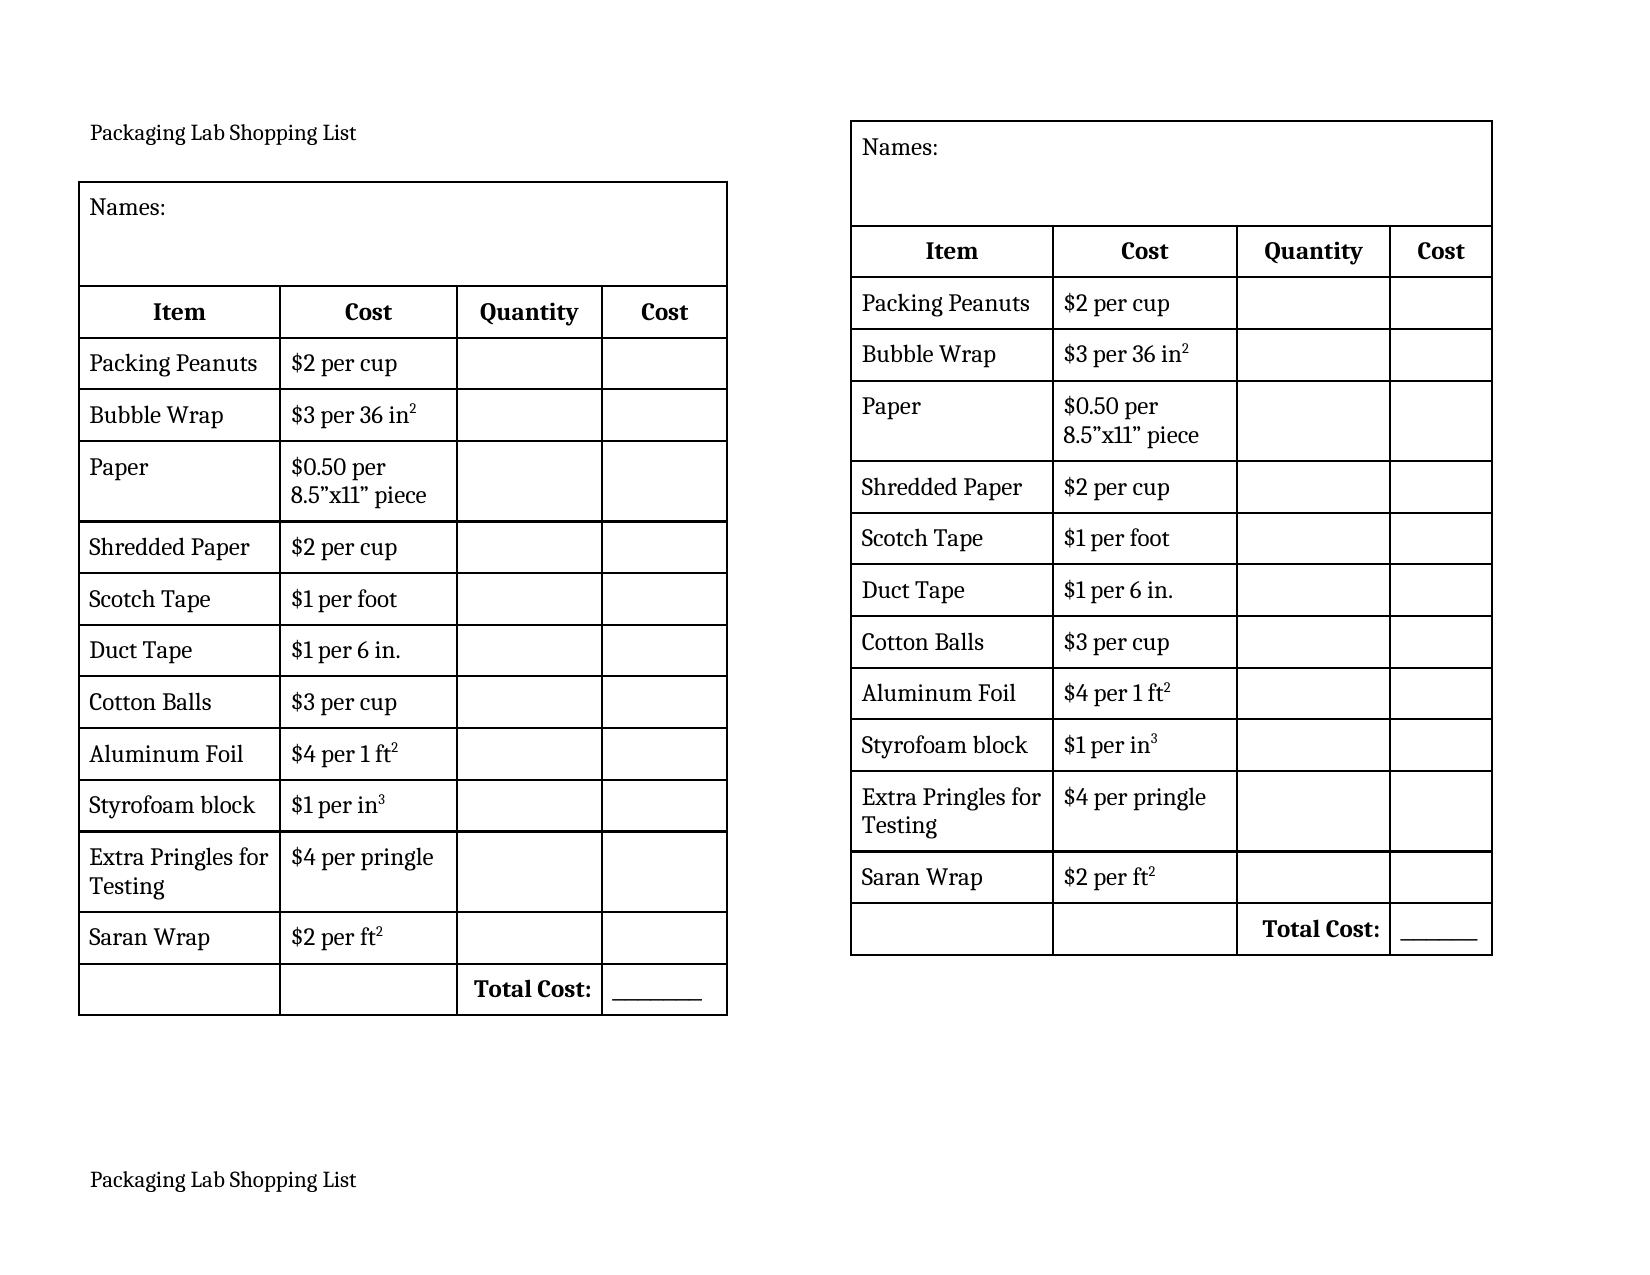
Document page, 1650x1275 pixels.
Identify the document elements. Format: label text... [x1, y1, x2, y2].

table_cell [603, 574, 726, 624]
table_cell $2 per ft2 [1054, 853, 1236, 902]
table_cell [1238, 278, 1389, 328]
table_cell Item [80, 287, 279, 337]
table_cell [1391, 278, 1491, 328]
table_cell Quantity [458, 287, 601, 337]
table_cell Shredded Paper [80, 523, 279, 572]
table_cell $2 per cup [1054, 278, 1236, 328]
table_cell [80, 965, 279, 1014]
table_cell _______ [603, 965, 726, 1014]
table_cell Cost [281, 287, 456, 337]
table_cell $2 per ft2 [281, 913, 456, 962]
table_cell Paper [80, 442, 279, 520]
table_cell [458, 677, 601, 727]
table_cell Saran Wrap [80, 913, 279, 962]
table_cell $1 per 6 in. [1054, 565, 1236, 615]
table_cell Cotton Balls [80, 677, 279, 727]
table_cell Quantity [1238, 227, 1389, 276]
table_cell [281, 965, 456, 1014]
table_cell $1 per 6 in. [281, 626, 456, 675]
table_cell $2 per cup [281, 339, 456, 388]
table_cell [603, 729, 726, 779]
table_cell Cotton Balls [852, 617, 1052, 667]
table_cell [458, 729, 601, 779]
table_cell $3 per 36 in2 [281, 390, 456, 440]
table_cell [603, 390, 726, 440]
table_cell [1238, 617, 1389, 667]
table_cell $1 per in3 [1054, 720, 1236, 770]
table_cell [458, 442, 601, 520]
table_cell [458, 781, 601, 830]
table_cell Cost [1054, 227, 1236, 276]
table_cell $2 per cup [281, 523, 456, 572]
table_cell [1391, 462, 1491, 512]
table_cell $4 per pringle [1054, 772, 1236, 850]
table_cell [458, 390, 601, 440]
table_cell [603, 523, 726, 572]
table_cell Extra Pringles for Testing [852, 772, 1052, 850]
table_cell Aluminum Foil [80, 729, 279, 779]
table_cell Extra Pringles for Testing [80, 833, 279, 911]
table_cell $4 per 1 ft2 [281, 729, 456, 779]
table_cell Aluminum Foil [852, 669, 1052, 718]
table_cell $2 per cup [1054, 462, 1236, 512]
table_cell [1238, 720, 1389, 770]
table_cell [1391, 382, 1491, 460]
table_cell [852, 904, 1052, 954]
table_cell [1391, 720, 1491, 770]
table_cell Styrofoam block [80, 781, 279, 830]
table_cell [458, 913, 601, 962]
table_cell $1 per foot [1054, 514, 1236, 563]
table_cell Total Cost: [458, 965, 601, 1014]
table_cell [1238, 772, 1389, 850]
table_cell [1238, 669, 1389, 718]
text Packaging Lab Shopping List [90, 1167, 787, 1193]
table_cell [1391, 617, 1491, 667]
table_cell [1391, 514, 1491, 563]
table_cell Styrofoam block [852, 720, 1052, 770]
table_cell [1391, 565, 1491, 615]
text Packaging Lab Shopping List [90, 120, 787, 146]
table_cell [458, 626, 601, 675]
table_cell [1238, 462, 1389, 512]
table_cell [1391, 669, 1491, 718]
table_cell [458, 833, 601, 911]
table_cell Duct Tape [80, 626, 279, 675]
table_cell [603, 442, 726, 520]
table_cell [1054, 904, 1236, 954]
table_cell [458, 339, 601, 388]
table_cell $4 per 1 ft2 [1054, 669, 1236, 718]
table_cell [1238, 382, 1389, 460]
table_cell [1238, 853, 1389, 902]
table_cell ______ [1391, 904, 1491, 954]
table_cell [1391, 330, 1491, 379]
table_cell $3 per cup [281, 677, 456, 727]
table_cell [603, 781, 726, 830]
table_cell Scotch Tape [852, 514, 1052, 563]
table_cell $0.50 per 8.5”x11” piece [281, 442, 456, 520]
table_cell Cost [1391, 227, 1491, 276]
table_cell [603, 339, 726, 388]
table_cell Paper [852, 382, 1052, 460]
table_cell [1391, 853, 1491, 902]
table_cell $4 per pringle [281, 833, 456, 911]
table_cell [458, 523, 601, 572]
table_cell Duct Tape [852, 565, 1052, 615]
table_cell $1 per in3 [281, 781, 456, 830]
table_cell Shredded Paper [852, 462, 1052, 512]
table_cell Item [852, 227, 1052, 276]
table_cell $3 per cup [1054, 617, 1236, 667]
table_cell Packing Peanuts [80, 339, 279, 388]
table_header Names: [852, 122, 1491, 224]
table_header Names: [80, 183, 726, 285]
table_cell [458, 574, 601, 624]
table_cell [603, 677, 726, 727]
table_cell [1238, 565, 1389, 615]
table_cell Cost [603, 287, 726, 337]
table_cell Bubble Wrap [80, 390, 279, 440]
table_cell $1 per foot [281, 574, 456, 624]
table_cell $0.50 per 8.5”x11” piece [1054, 382, 1236, 460]
table_cell [1238, 330, 1389, 379]
table_cell [1238, 514, 1389, 563]
table_cell Bubble Wrap [852, 330, 1052, 379]
table_cell Total Cost: [1238, 904, 1389, 954]
table_cell $3 per 36 in2 [1054, 330, 1236, 379]
table_cell [603, 626, 726, 675]
table_cell Packing Peanuts [852, 278, 1052, 328]
table_cell [603, 913, 726, 962]
table_cell [1391, 772, 1491, 850]
table_cell Saran Wrap [852, 853, 1052, 902]
table_cell [603, 833, 726, 911]
table_cell Scotch Tape [80, 574, 279, 624]
